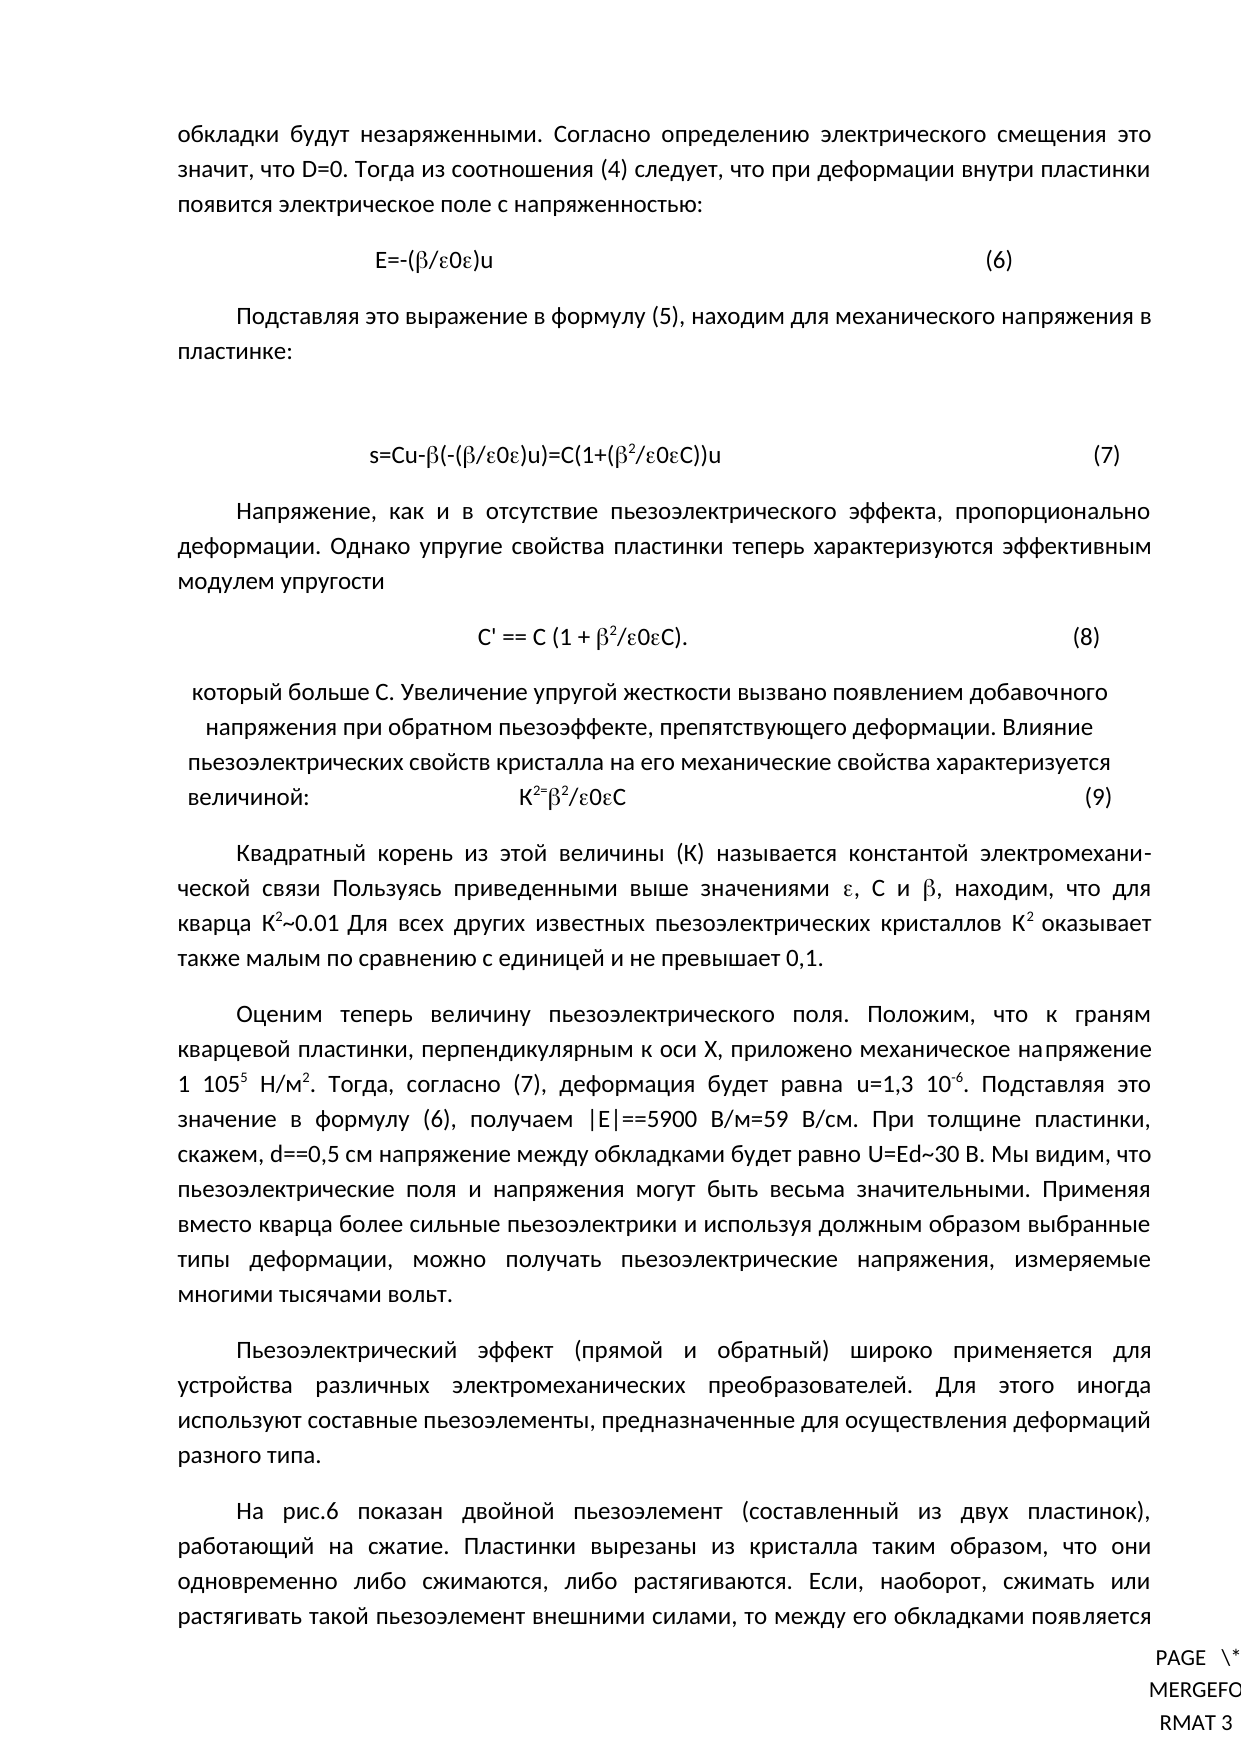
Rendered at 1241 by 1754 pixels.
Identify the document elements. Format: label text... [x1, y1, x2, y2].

text Пьезоэлектрический эффект (прямой и обратный) широко применяется для устройства различных электромеханических преобразователей. Для этого иногда используют составные пьезоэлементы, предназначенные для осуществления деформаций разного типа. [177, 1334, 1152, 1469]
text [177, 118, 1152, 219]
text Напряжение, как и в отсутствие пьезоэлектрического эффекта, пропорционально деформации. Однако упругие свойства пластинки теперь характеризуются эффективным модулем упругости [177, 495, 1152, 595]
text который больше С. Увеличение упругой жесткости вызвано появлением добавочного напряжения при обратном пьезоэффекте, препятствующего деформации. Влияние пьезоэлектрических свойств кристалла на его механические свойства характеризуется величиной: К2=2/0C (9) [148, 677, 1152, 812]
text С' == С (1 + 2/0С). (8) [177, 621, 1152, 651]
text s=Cu-(-(/0)u)=C(1+(2/0C))u (7) [177, 439, 1152, 469]
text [177, 1495, 1152, 1630]
text E=-(/0)u (6) [177, 244, 1152, 274]
text Оценим теперь величину пьезоэлектрического поля. Положим, что к граням кварцевой пластинки, перпендикулярным к оси X, приложено механическое напряжение 1 1055 Н/м2. Тогда, согласно (7), деформация будет равна u=1,3 10-6. Подставляя это значение в формулу (6), получаем |E|==5900 В/м=59 В/см. При толщине пластинки, скажем, d==0,5 см напряжение между обкладками будет равно U=Еd~30 В. Мы видим, что пьезоэлектрические поля и напряжения могут быть весьма значительными. Применяя вместо кварца более сильные пьезоэлектрики и используя должным образом выбранные типы деформации, можно получать пьезоэлектрические напряжения, измеряемые многими тысячами вольт. [177, 998, 1152, 1309]
text Подставляя это выражение в формулу (5), находим для механического напряжения в пластинке: [177, 300, 1152, 365]
text Квадратный корень из этой величины (К) называется константой электромеханической связи Пользуясь приведенными выше значениями , С и , находим, что для кварца К2~0.01 Для всех других известных пьезоэлектрических кристаллов К2 оказывает также малым по сравнению с единицей и не превышает 0,1. [177, 837, 1152, 973]
